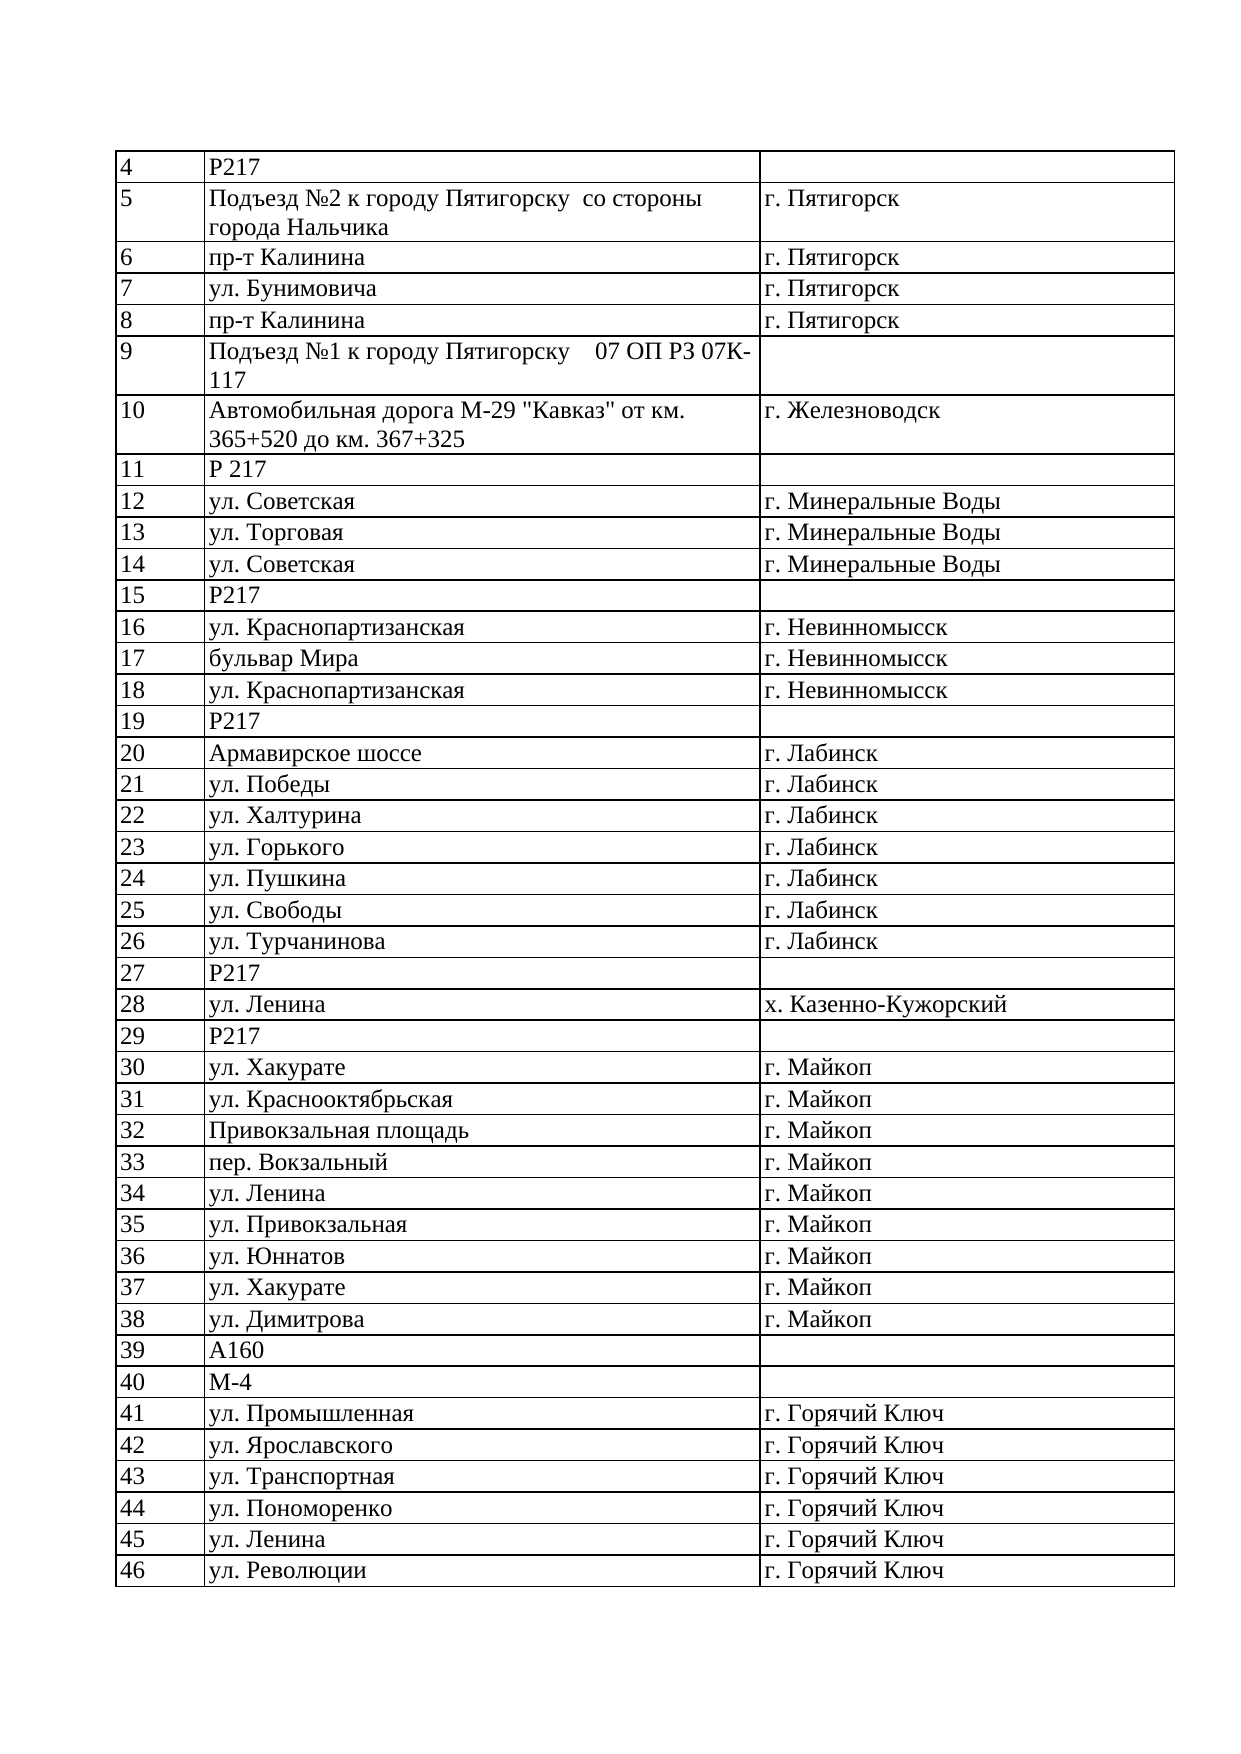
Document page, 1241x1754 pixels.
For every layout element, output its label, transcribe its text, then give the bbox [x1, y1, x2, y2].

table_cell 7 [117, 274, 204, 303]
table_cell г. Горячий Ключ [761, 1556, 1174, 1586]
table_cell г. Майкоп [761, 1273, 1174, 1302]
table_cell 31 [117, 1084, 204, 1114]
table_cell ул. Советская [205, 549, 759, 579]
table_cell 28 [117, 990, 204, 1019]
table_cell ул. Пономоренко [205, 1493, 759, 1523]
table_cell г. Лабинск [761, 864, 1174, 893]
table_cell 10 [117, 396, 204, 453]
table_cell 25 [117, 895, 204, 925]
table_cell г. Минеральные Воды [761, 518, 1174, 547]
table_cell ул. Победы [205, 769, 759, 799]
table_cell г. Невинномысск [761, 612, 1174, 642]
table_cell г. Пятигорск [761, 183, 1174, 241]
table_cell г. Лабинск [761, 927, 1174, 956]
table_cell г. Пятигорск [761, 274, 1174, 303]
table_cell 38 [117, 1304, 204, 1334]
table_cell Автомобильная дорога М-29 "Кавказ" от км. 365+520 до км. 367+325 [205, 396, 759, 453]
table_cell 27 [117, 958, 204, 988]
table_cell г. Горячий Ключ [761, 1430, 1174, 1460]
table_cell г. Горячий Ключ [761, 1398, 1174, 1428]
table_cell 8 [117, 305, 204, 335]
table_cell ул. Транспортная [205, 1461, 759, 1491]
table_cell [761, 581, 1174, 610]
table_cell [761, 1021, 1174, 1051]
table_cell М-4 [205, 1367, 759, 1397]
table_cell г. Майкоп [761, 1115, 1174, 1145]
table_cell Привокзальная площадь [205, 1115, 759, 1145]
table_cell 19 [117, 706, 204, 736]
table_cell ул. Революции [205, 1556, 759, 1586]
table_cell 45 [117, 1524, 204, 1554]
table_cell ул. Горького [205, 832, 759, 862]
table_cell г. Лабинск [761, 801, 1174, 831]
table_cell ул. Пушкина [205, 864, 759, 893]
table_cell г. Майкоп [761, 1084, 1174, 1114]
table_cell 40 [117, 1367, 204, 1397]
table_cell 39 [117, 1336, 204, 1365]
table_cell Подъезд №1 к городу Пятигорску 07 ОП РЗ 07К-117 [205, 337, 759, 394]
table_cell ул. Ленина [205, 1178, 759, 1208]
table_cell Р 217 [205, 455, 759, 484]
table_cell г. Майкоп [761, 1241, 1174, 1271]
table_cell г. Лабинск [761, 895, 1174, 925]
table_cell ул. Хакурате [205, 1273, 759, 1302]
table_cell 22 [117, 801, 204, 831]
table_cell г. Горячий Ключ [761, 1493, 1174, 1523]
table_cell г. Лабинск [761, 769, 1174, 799]
table_cell 17 [117, 643, 204, 673]
table_cell ул. Краснопартизанская [205, 675, 759, 705]
table_cell Р217 [205, 706, 759, 736]
table_cell 42 [117, 1430, 204, 1460]
table_cell г. Горячий Ключ [761, 1461, 1174, 1491]
table_cell 35 [117, 1210, 204, 1239]
table_cell [761, 706, 1174, 736]
table_cell 34 [117, 1178, 204, 1208]
table_cell 37 [117, 1273, 204, 1302]
table_cell 26 [117, 927, 204, 956]
table_cell г. Невинномысск [761, 675, 1174, 705]
table_cell г. Невинномысск [761, 643, 1174, 673]
table_cell 29 [117, 1021, 204, 1051]
table_cell Р217 [205, 152, 759, 181]
table_cell 43 [117, 1461, 204, 1491]
table_cell г. Майкоп [761, 1304, 1174, 1334]
table_cell ул. Турчанинова [205, 927, 759, 956]
table_cell ул. Халтурина [205, 801, 759, 831]
table_cell 36 [117, 1241, 204, 1271]
table_cell 15 [117, 581, 204, 610]
table_cell ул. Димитрова [205, 1304, 759, 1334]
table_cell 24 [117, 864, 204, 893]
table_cell пр-т Калинина [205, 305, 759, 335]
table_cell [761, 1367, 1174, 1397]
table_cell г. Пятигорск [761, 305, 1174, 335]
table_cell ул. Бунимовича [205, 274, 759, 303]
table_cell г. Минеральные Воды [761, 549, 1174, 579]
table_cell ул. Промышленная [205, 1398, 759, 1428]
table_cell 32 [117, 1115, 204, 1145]
table_cell Подъезд №2 к городу Пятигорску со стороны города Нальчика [205, 183, 759, 241]
table_cell А160 [205, 1336, 759, 1365]
table_cell г. Лабинск [761, 738, 1174, 768]
table_cell г. Железноводск [761, 396, 1174, 453]
table_cell Р217 [205, 1021, 759, 1051]
table_cell г. Майкоп [761, 1052, 1174, 1082]
table_cell ул. Привокзальная [205, 1210, 759, 1239]
table_cell 46 [117, 1556, 204, 1586]
table_cell ул. Советская [205, 486, 759, 516]
table_cell ул. Ярославского [205, 1430, 759, 1460]
table_cell ул. Ленина [205, 990, 759, 1019]
table_cell 11 [117, 455, 204, 484]
table_cell г. Майкоп [761, 1178, 1174, 1208]
table_cell 13 [117, 518, 204, 547]
table_cell Армавирское шоссе [205, 738, 759, 768]
table_cell 16 [117, 612, 204, 642]
table_cell 4 [117, 152, 204, 181]
table_cell 6 [117, 242, 204, 272]
table_cell ул. Краснооктябрьская [205, 1084, 759, 1114]
table_cell ул. Краснопартизанская [205, 612, 759, 642]
table_cell ул. Хакурате [205, 1052, 759, 1082]
table_cell 44 [117, 1493, 204, 1523]
table_cell г. Горячий Ключ [761, 1524, 1174, 1554]
table_cell пер. Вокзальный [205, 1147, 759, 1177]
table_cell г. Лабинск [761, 832, 1174, 862]
table_cell х. Казенно-Кужорский [761, 990, 1174, 1019]
table_cell Р217 [205, 581, 759, 610]
table_cell 18 [117, 675, 204, 705]
table_cell г. Пятигорск [761, 242, 1174, 272]
table_cell 5 [117, 183, 204, 241]
table_cell ул. Торговая [205, 518, 759, 547]
table_cell ул. Свободы [205, 895, 759, 925]
table_cell Р217 [205, 958, 759, 988]
table_cell [761, 455, 1174, 484]
table_cell ул. Ленина [205, 1524, 759, 1554]
table_cell г. Майкоп [761, 1210, 1174, 1239]
table_cell 23 [117, 832, 204, 862]
table_cell 30 [117, 1052, 204, 1082]
table_cell пр-т Калинина [205, 242, 759, 272]
table_cell 12 [117, 486, 204, 516]
table_cell 41 [117, 1398, 204, 1428]
table_cell 20 [117, 738, 204, 768]
table_cell г. Минеральные Воды [761, 486, 1174, 516]
table_cell 21 [117, 769, 204, 799]
table_cell ул. Юннатов [205, 1241, 759, 1271]
table_cell 33 [117, 1147, 204, 1177]
table_cell [761, 958, 1174, 988]
table_cell [761, 337, 1174, 394]
table_cell г. Майкоп [761, 1147, 1174, 1177]
table_cell 9 [117, 337, 204, 394]
table_cell 14 [117, 549, 204, 579]
table_cell [761, 152, 1174, 181]
table_cell [761, 1336, 1174, 1365]
table_cell бульвар Мира [205, 643, 759, 673]
